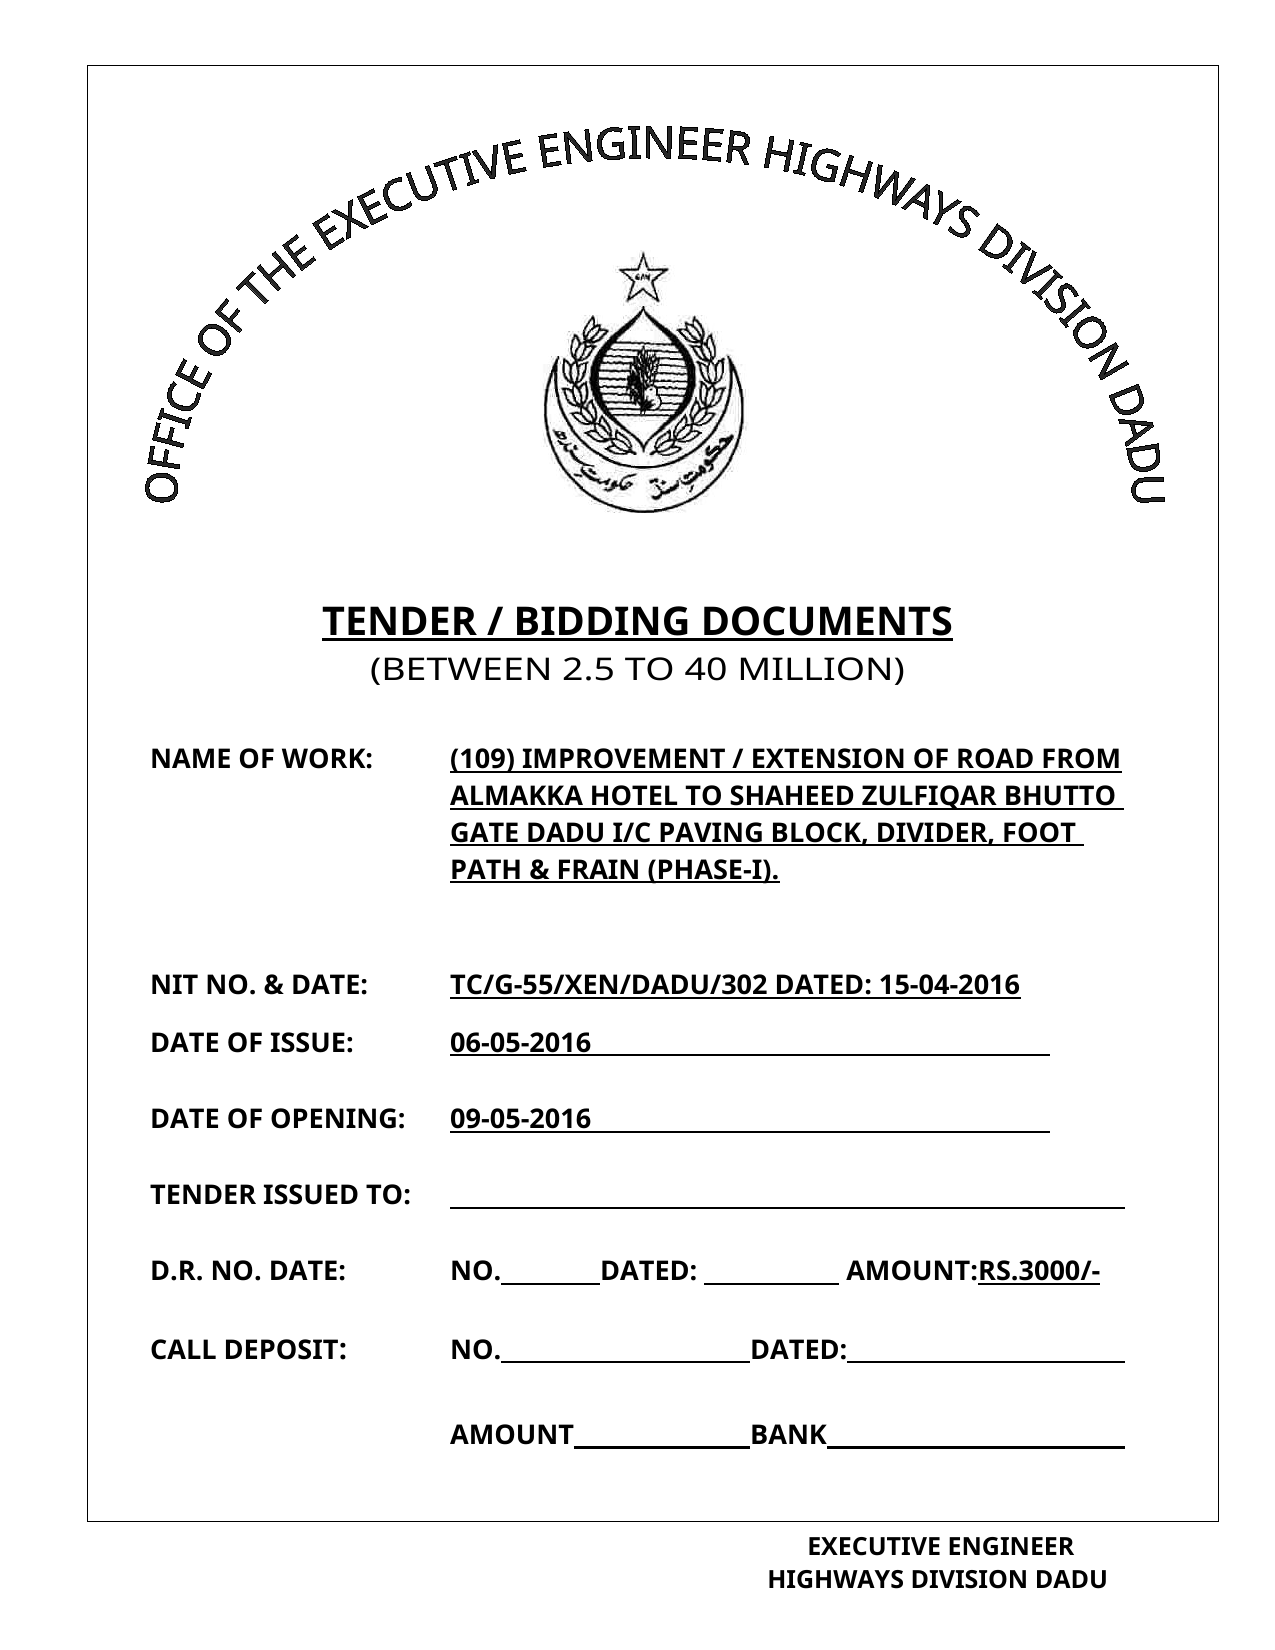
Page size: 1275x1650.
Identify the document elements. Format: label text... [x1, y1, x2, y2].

text (BETWEEN 2.5 TO 40 MILLION) [150, 647, 1125, 689]
text DATE OF ISSUE: 06-05-2016 [150, 1023, 1125, 1060]
text AMOUNT BANK [150, 1415, 1125, 1452]
text CALL DEPOSIT: NO. DATED: [150, 1328, 1125, 1368]
text DATE OF OPENING: 09-05-2016 [150, 1099, 1125, 1136]
text NAME OF WORK: (109) Improvement / Extension of road from AlMakka Hotel to Shaheed Zulfiqar Bhutto Gate Dadu i/c Paving Block, Divider, Foot Path & Frain (Phase-i). [150, 739, 1125, 887]
text TENDER ISSUED TO: [150, 1176, 1125, 1212]
text EXECUTIVE ENGINEER [750, 1528, 1125, 1562]
text TENDER / BIDDING DOCUMENTS [150, 593, 1125, 647]
picture [540, 250, 749, 519]
text NIT NO. & DATE: TC/G-55/XEN/DADU/302 DATED: 15-04-2016 [150, 966, 1125, 1002]
text HIGHWAYS DIVISION DADU [750, 1562, 1125, 1596]
text D.R. NO. DATE: NO. DATED: AMOUNT:RS.3000/- [150, 1252, 1125, 1289]
